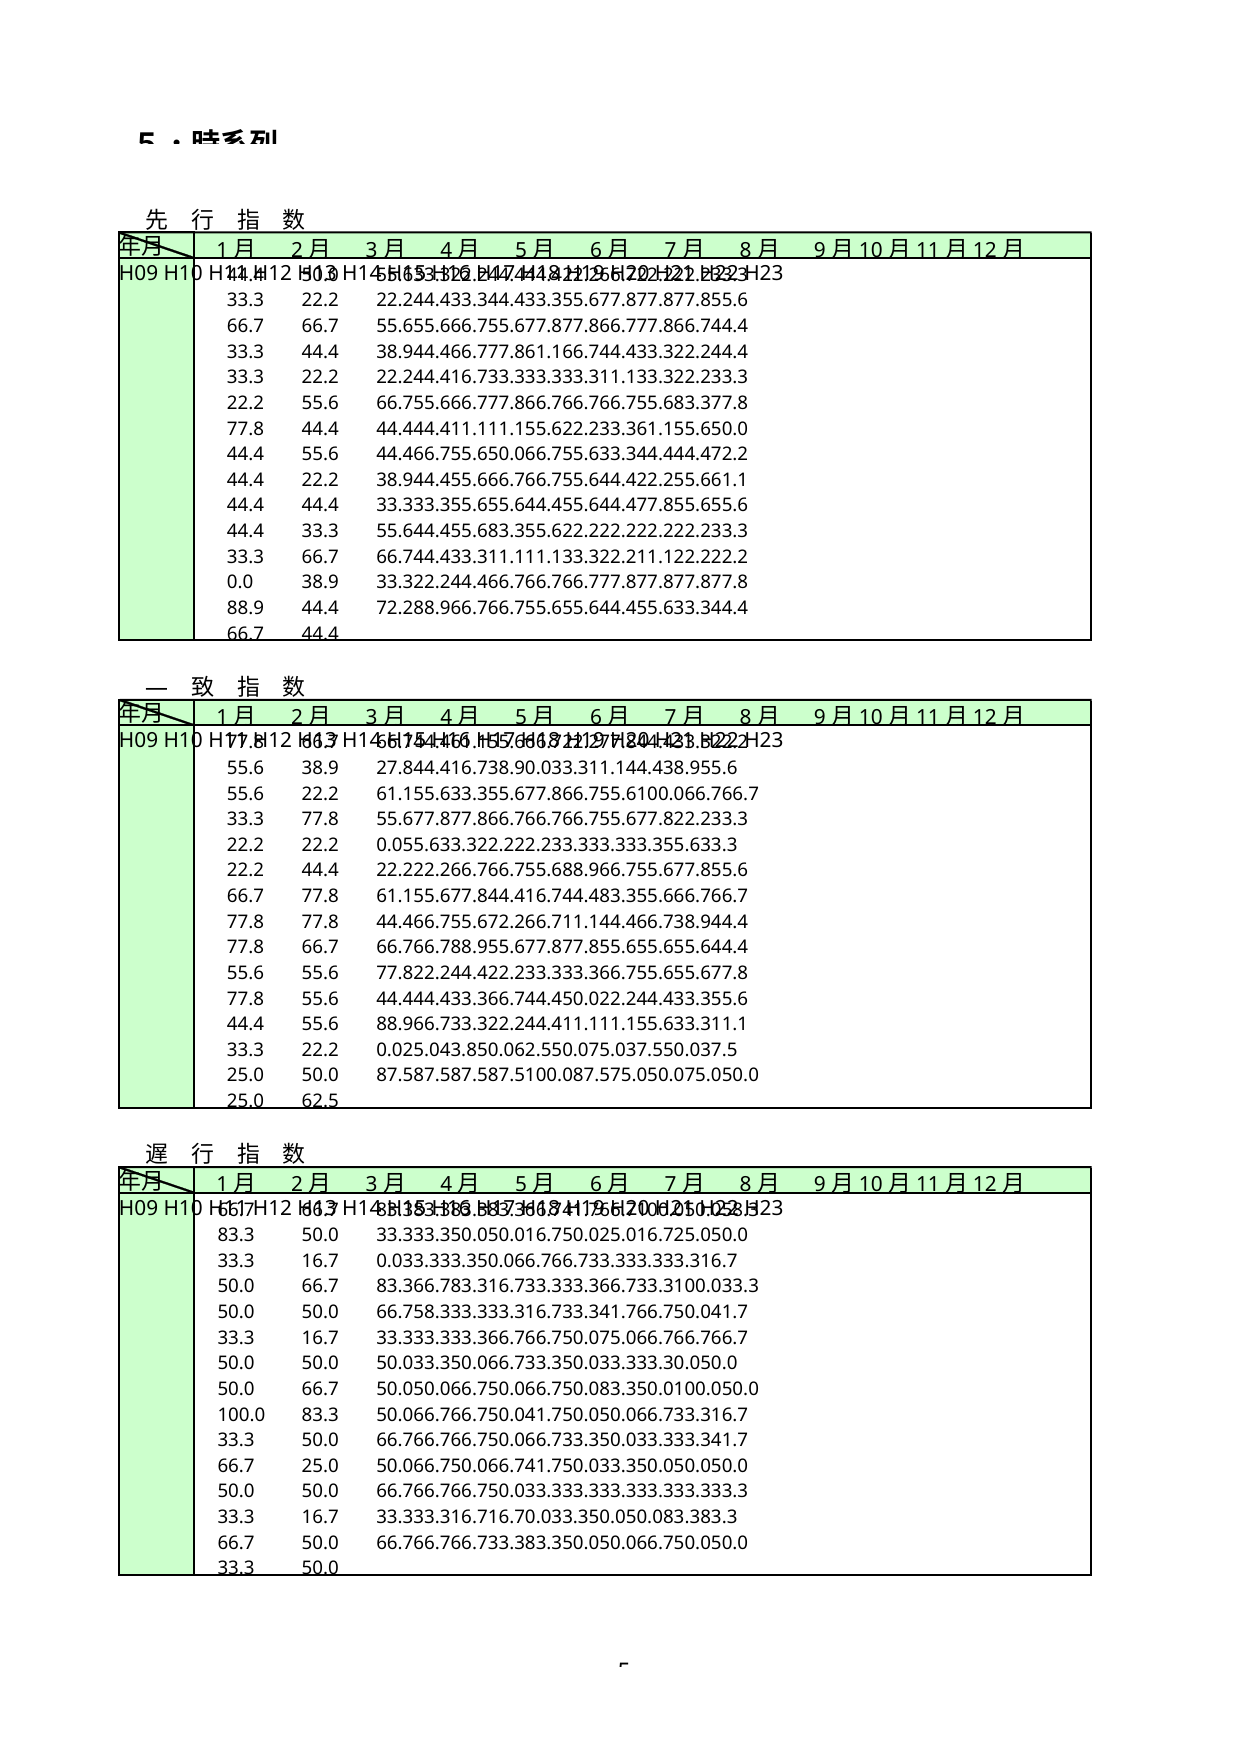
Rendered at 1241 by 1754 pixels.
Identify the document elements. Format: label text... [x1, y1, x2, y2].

subtitle 先 行 指 数 [145, 204, 1153, 235]
list 致 指 数 [145, 671, 1153, 702]
text 遅 行 指 数 [145, 1138, 1153, 1170]
